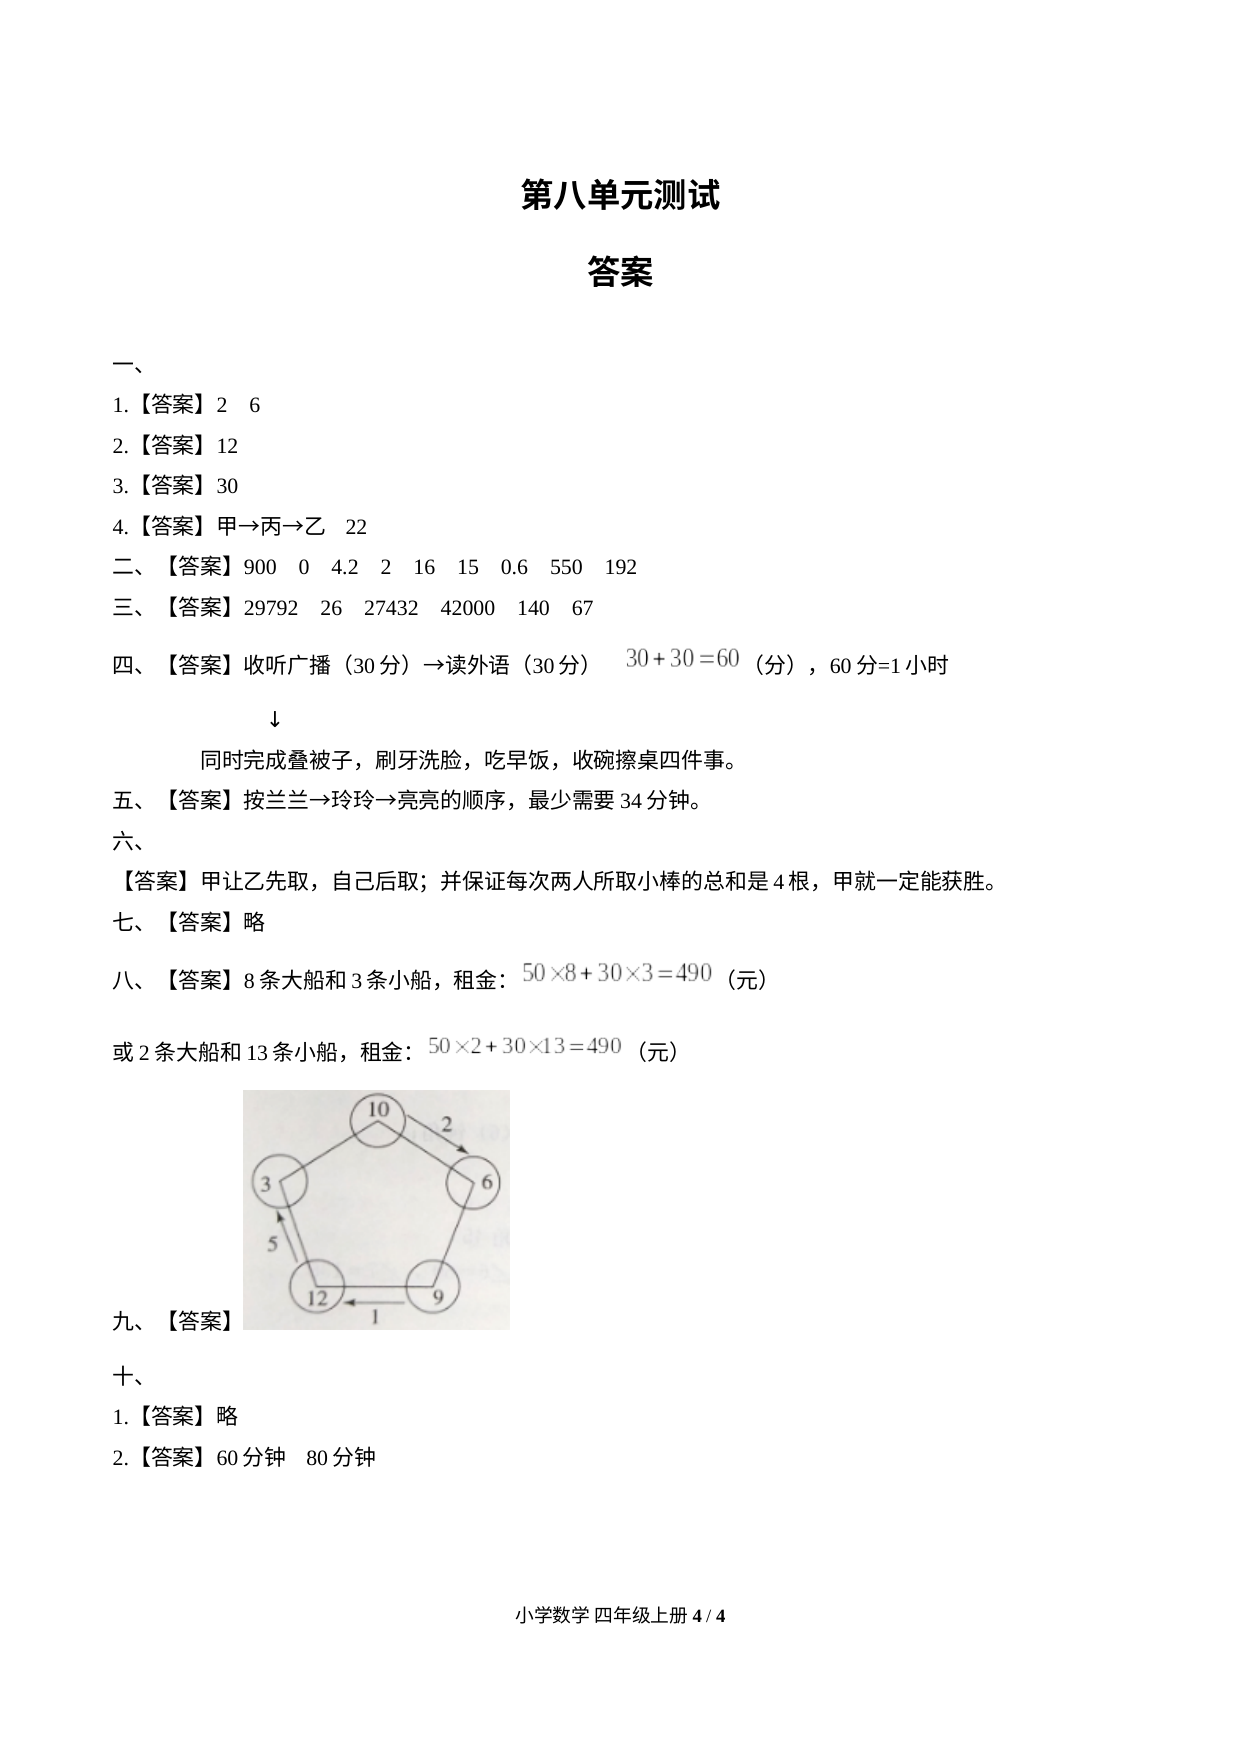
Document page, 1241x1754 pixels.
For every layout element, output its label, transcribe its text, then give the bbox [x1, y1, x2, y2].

text 二、【答案】900 0 4.2 2 16 15 0.6 550 192 [112, 549, 1128, 581]
text 五、【答案】按兰兰→玲玲→亮亮的顺序，最少需要34分钟。 [112, 783, 1128, 815]
picture [243, 1090, 510, 1330]
text 一、 [112, 347, 1128, 379]
text 答案 [112, 237, 1128, 302]
text 十、 [112, 1358, 1128, 1391]
text 1.【答案】略 [112, 1399, 1128, 1431]
text 八、【答案】8条大船和3条小船，租金：（元） [112, 944, 1128, 1009]
text 九、【答案】 [112, 1090, 1128, 1350]
text 3.【答案】30 [112, 468, 1128, 500]
text 4.【答案】甲→丙→乙 22 [112, 508, 1128, 541]
text 七、【答案】略 [112, 904, 1128, 937]
text 四、【答案】收听广播（30分）→读外语（30分） （分），60分=1小时 [112, 629, 1128, 694]
text ↓ [112, 702, 1128, 735]
text 第八单元测试 [112, 160, 1128, 225]
text 三、【答案】29792 26 27432 42000 140 67 [112, 589, 1128, 622]
text 同时完成叠被子，刷牙洗脸，吃早饭，收碗擦桌四件事。 [112, 742, 1128, 775]
text 2.【答案】12 [112, 427, 1128, 460]
text 六、 [112, 823, 1128, 856]
text 或2条大船和13条小船，租金：（元） [112, 1017, 1128, 1082]
text 1.【答案】2 6 [112, 387, 1128, 419]
text 【答案】甲让乙先取，自己后取；并保证每次两人所取小棒的总和是4根，甲就一定能获胜。 [112, 864, 1128, 896]
text 2.【答案】60分钟 80分钟 [112, 1439, 1128, 1472]
